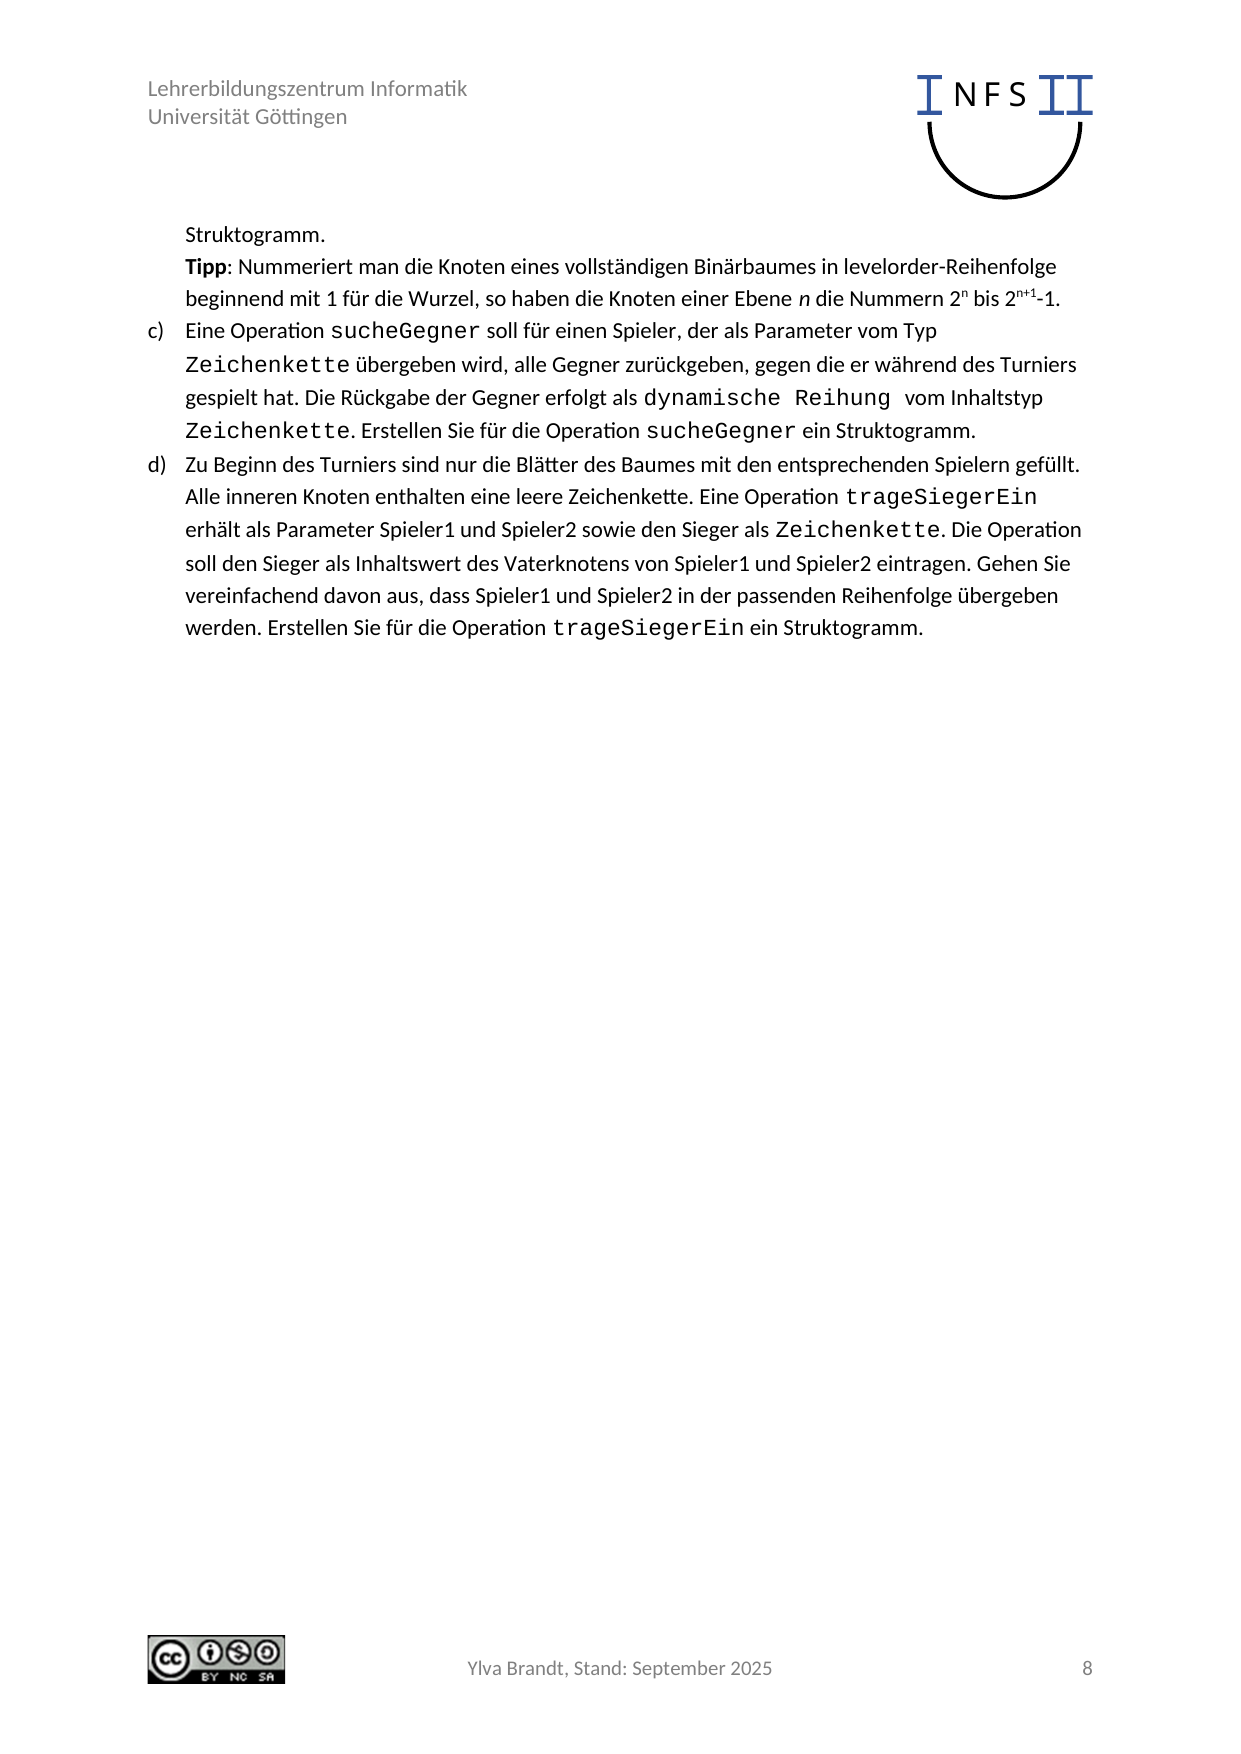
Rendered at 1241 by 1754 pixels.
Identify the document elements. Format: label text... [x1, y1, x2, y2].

list Eine Operation sucheGegner soll für einen Spieler, der als Parameter vom Typ Zeichenkette übergeben wird, alle Gegner zurückgeben, gegen die er während des Turniers gespielt hat. Die Rückgabe der Gegner erfolgt als dynamische Reihung vom Inhaltstyp Zeichenkette. Erstellen Sie für die Operation sucheGegner ein Struktogramm. [148, 316, 1093, 446]
list Zu Beginn des Turniers sind nur die Blätter des Baumes mit den entsprechenden Spielern gefüllt. Alle inneren Knoten enthalten eine leere Zeichenkette. Eine Operation trageSiegerEin erhält als Parameter Spieler1 und Spieler2 sowie den Sieger als Zeichenkette. Die Operation soll den Sieger als Inhaltswert des Vaterknotens von Spieler1 und Spieler2 eintragen. Gehen Sie vereinfachend davon aus, dass Spieler1 und Spieler2 in der passenden Reihenfolge übergeben werden. Erstellen Sie für die Operation trageSiegerEin ein Struktogramm. [148, 450, 1093, 642]
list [148, 220, 1093, 312]
picture [147, 1635, 286, 1684]
